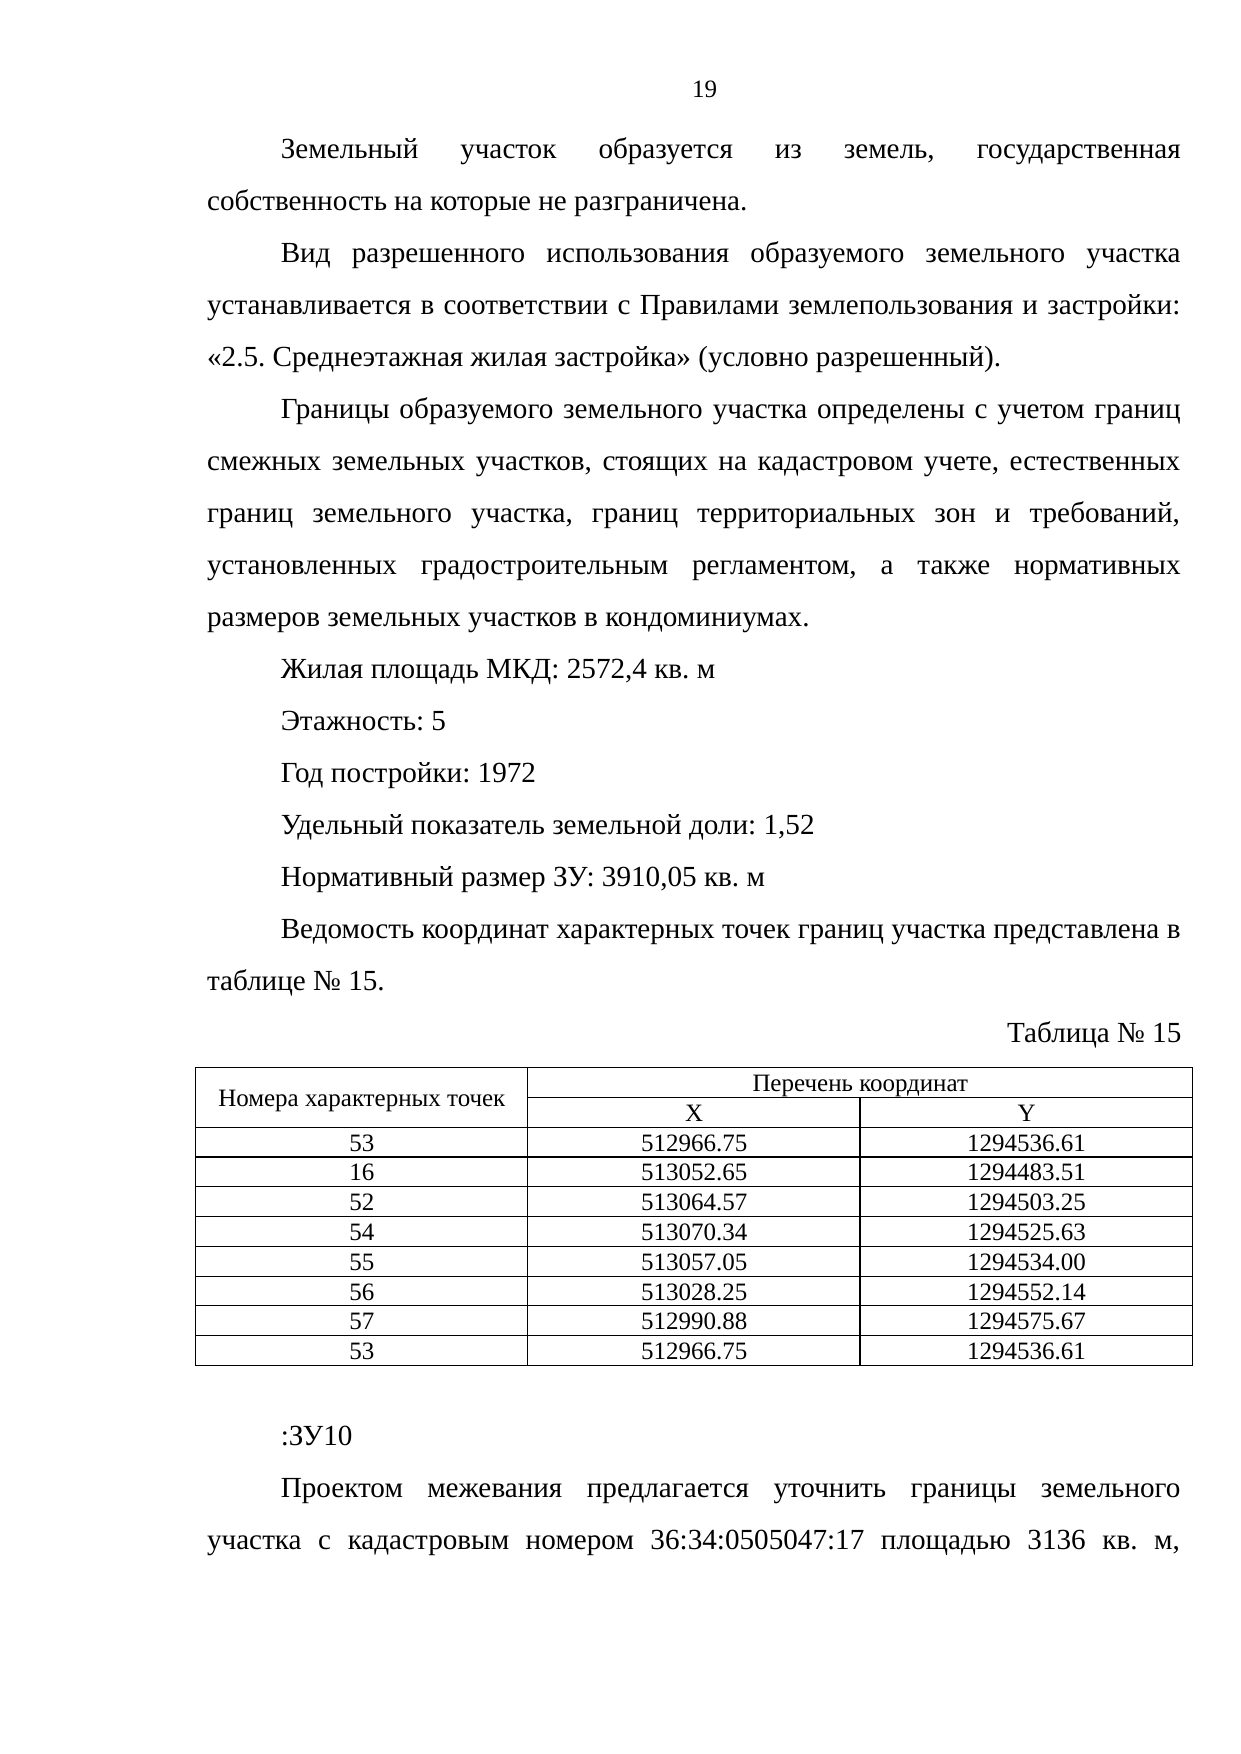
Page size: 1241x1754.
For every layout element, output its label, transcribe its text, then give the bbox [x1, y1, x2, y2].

table_cell 53 [196, 1128, 527, 1156]
table_cell 54 [196, 1217, 527, 1246]
table_header Перечень координат [528, 1068, 1192, 1097]
text Границы образуемого земельного участка определены с учетом границ смежных земельных участков, стоящих на кадастровом учете, естественных границ земельного участка, границ территориальных зон и требований, установленных градостроительным регламентом, а также нормативных размеров земельных участков в кондоминиумах. [207, 391, 1181, 633]
table_cell 1294483.51 [861, 1158, 1192, 1186]
table_cell X [528, 1098, 859, 1127]
table_cell 1294536.61 [861, 1128, 1192, 1156]
table_cell 512966.75 [528, 1128, 859, 1156]
text Год постройки: 1972 [207, 755, 1181, 789]
table_cell 513057.05 [528, 1247, 859, 1276]
table_cell 513070.34 [528, 1217, 859, 1246]
table_cell 55 [196, 1247, 527, 1276]
text Удельный показатель земельной доли: 1,52 [207, 807, 1181, 841]
text Нормативный размер ЗУ: 3910,05 кв. м [207, 859, 1181, 893]
table_cell 1294536.61 [861, 1336, 1192, 1365]
table_cell 1294534.00 [861, 1247, 1192, 1276]
table_cell 1294503.25 [861, 1187, 1192, 1216]
text Жилая площадь МКД: 2572,4 кв. м [207, 651, 1181, 685]
table_cell 52 [196, 1187, 527, 1216]
table_cell Y [861, 1098, 1192, 1127]
table_cell 1294575.67 [861, 1306, 1192, 1335]
table_cell 53 [196, 1336, 527, 1365]
table_cell 1294552.14 [861, 1277, 1192, 1305]
table_cell 513052.65 [528, 1158, 859, 1186]
table_cell 16 [196, 1158, 527, 1186]
text :ЗУ10 [207, 1418, 1181, 1451]
table_cell 56 [196, 1277, 527, 1305]
text Земельный участок образуется из земель, государственная собственность на которые не разграничена. [207, 131, 1181, 217]
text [207, 1470, 1181, 1555]
table_cell 512966.75 [528, 1336, 859, 1365]
text Ведомость координат характерных точек границ участка представлена в таблице № 15. [207, 911, 1181, 997]
text Вид разрешенного использования образуемого земельного участка устанавливается в соответствии с Правилами землепользования и застройки: «2.5. Среднеэтажная жилая застройка» (условно разрешенный). [207, 235, 1181, 373]
table_cell 1294525.63 [861, 1217, 1192, 1246]
text Таблица № 15 [207, 1015, 1181, 1048]
table_cell 57 [196, 1306, 527, 1335]
table_cell 512990.88 [528, 1306, 859, 1335]
table_header Номера характерных точек [196, 1068, 527, 1127]
table_cell 513064.57 [528, 1187, 859, 1216]
text Этажность: 5 [207, 703, 1181, 737]
table_cell 513028.25 [528, 1277, 859, 1305]
